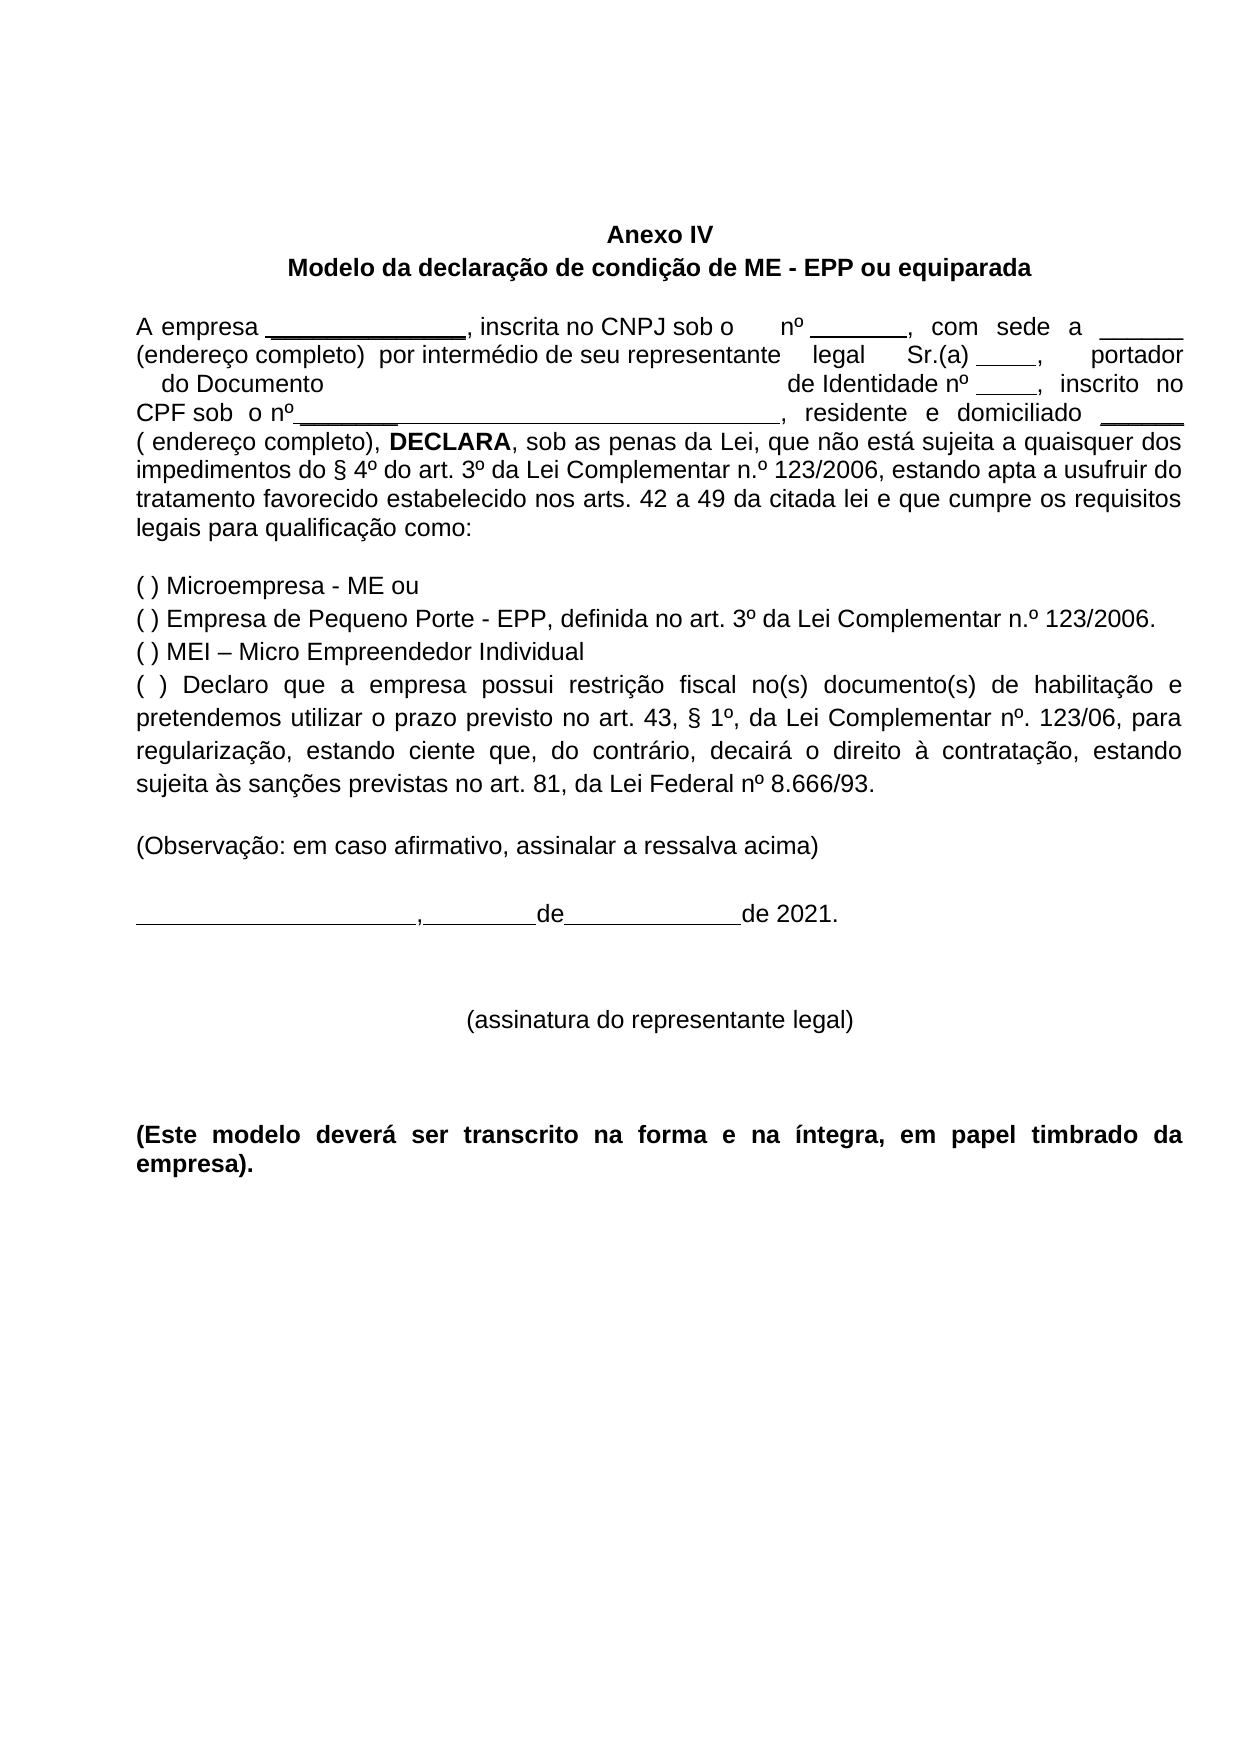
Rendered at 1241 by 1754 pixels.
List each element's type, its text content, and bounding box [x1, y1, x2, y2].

text ( ) Empresa de Pequeno Porte - EPP, definida no art. 3º da Lei Complementar n.º 123/2006. [136, 604, 1184, 632]
text ( ) MEI – Micro Empreendedor Individual [136, 637, 1184, 666]
text (Observação: em caso afirmativo, assinalar a ressalva acima) [136, 831, 1184, 860]
text Anexo IV [136, 220, 1184, 249]
text ( ) Microempresa - ME ou [136, 571, 1184, 599]
text , de de 2021. [136, 899, 1184, 928]
text (Este modelo deverá ser transcrito na forma e na íntegra, em papel timbrado da empresa). [136, 1120, 1184, 1178]
text Modelo da declaração de condição de ME - EPP ou equiparada [136, 253, 1184, 282]
text A empresa ______________, inscrita no CNPJ sob o nº , com sede a ______ (endereço completo) por intermédio de seu representante legal Sr.(a) , portador do Documento de Identidade nº , inscrito no CPF sob o nº _______ , residente e domiciliado ______ ( endereço completo), DECLARA, sob as penas da Lei, que não está sujeita a quaisquer dos impedimentos do § 4º do art. 3º da Lei Complementar n.º 123/2006, estando apta a usufruir do tratamento favorecido estabelecido nos arts. 42 a 49 da citada lei e que cumpre os requisitos legais para qualificação como: [136, 311, 1184, 541]
text (assinatura do representante legal) [136, 1005, 1184, 1034]
text ( ) Declaro que a empresa possui restrição fiscal no(s) documento(s) de habilitação e pretendemos utilizar o prazo previsto no art. 43, § 1º, da Lei Complementar nº. 123/06, para regularização, estando ciente que, do contrário, decairá o direito à contratação, estando sujeita às sanções previstas no art. 81, da Lei Federal nº 8.666/93. [136, 670, 1184, 798]
